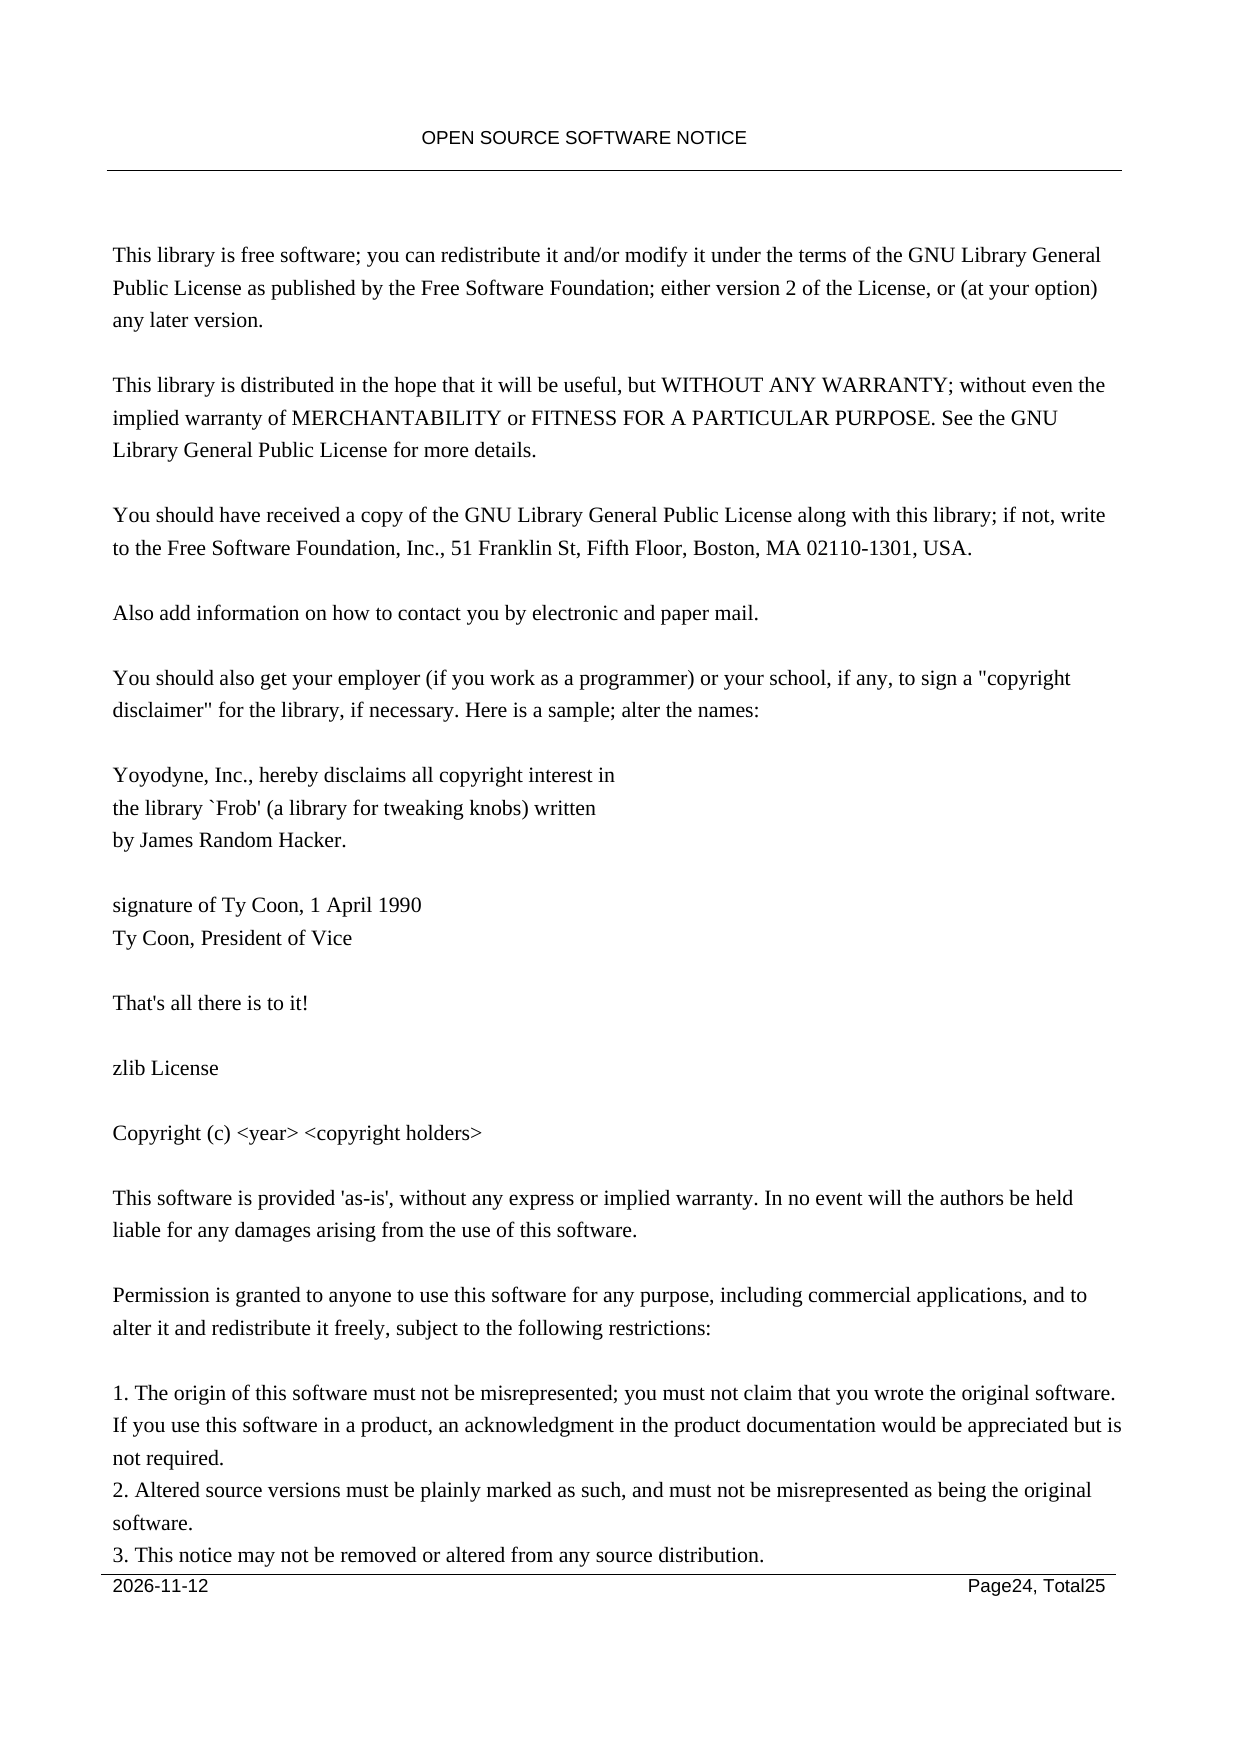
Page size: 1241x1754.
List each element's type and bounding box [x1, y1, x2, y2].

text [112, 206, 1128, 1571]
